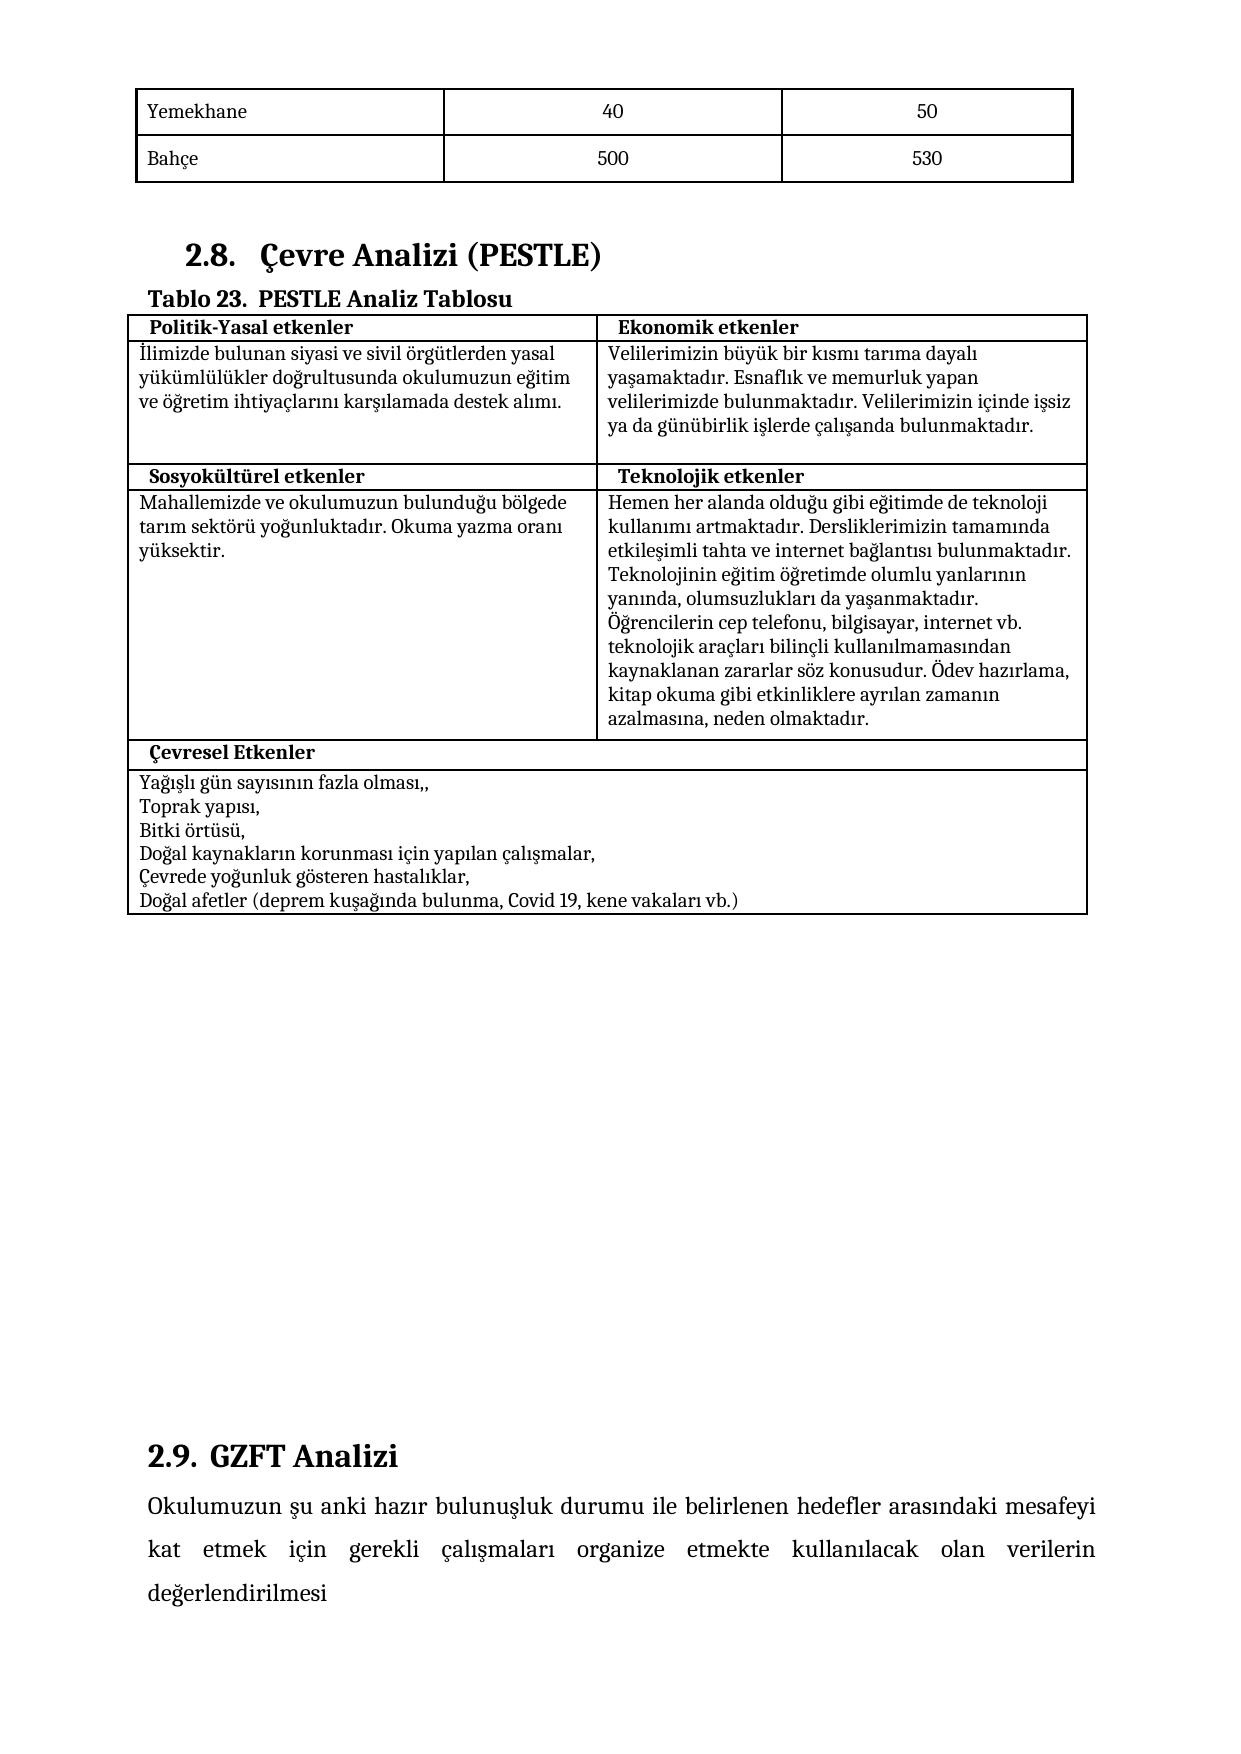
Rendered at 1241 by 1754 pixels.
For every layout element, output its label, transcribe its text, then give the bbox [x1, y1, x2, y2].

table_cell Sosyokültürel etkenler [129, 465, 596, 489]
subtitle Çevre Analizi (PESTLE) [185, 237, 1127, 275]
table_cell Velilerimizin büyük bir kısmı tarıma dayalı yaşamaktadır. Esnaflık ve memurluk yapan velilerimizde bulunmaktadır. Velilerimizin içinde işsiz ya da günübirlik işlerde çalışanda bulunmaktadır. [598, 342, 1086, 463]
text Okulumuzun şu anki hazır bulunuşluk durumu ile belirlenen hedefler arasındaki mesafeyi kat etmek için gerekli çalışmaları organize etmekte kullanılacak olan verilerin değerlendirilmesi [148, 1492, 1097, 1607]
table_header Politik-Yasal etkenler [129, 316, 596, 339]
table_header Ekonomik etkenler [598, 316, 1086, 339]
text Tablo 23. PESTLE Analiz Tablosu [148, 285, 1127, 314]
table_cell Teknolojik etkenler [598, 465, 1086, 489]
table_cell Yağışlı gün sayısının fazla olması,, Toprak yapısı, Bitki örtüsü, Doğal kaynakların korunması için yapılan çalışmalar, Çevrede yoğunluk gösteren hastalıklar, Doğal afetler (deprem kuşağında bulunma, Covid 19, kene vakaları vb.) [129, 771, 1086, 913]
table_cell İlimizde bulunan siyasi ve sivil örgütlerden yasal yükümlülükler doğrultusunda okulumuzun eğitim ve öğretim ihtiyaçlarını karşılamada destek alımı. [129, 342, 596, 463]
table_cell Çevresel Etkenler [129, 741, 1086, 769]
table_cell Mahallemizde ve okulumuzun bulunduğu bölgede tarım sektörü yoğunluktadır. Okuma yazma oranı yüksektir. [129, 491, 596, 739]
table_cell Hemen her alanda olduğu gibi eğitimde de teknoloji kullanımı artmaktadır. Dersliklerimizin tamamında etkileşimli tahta ve internet bağlantısı bulunmaktadır. Teknolojinin eğitim öğretimde olumlu yanlarının yanında, olumsuzlukları da yaşanmaktadır. Öğrencilerin cep telefonu, bilgisayar, internet vb. teknolojik araçları bilinçli kullanılmamasından kaynaklanan zararlar söz konusudur. Ödev hazırlama, kitap okuma gibi etkinliklere ayrılan zamanın azalmasına, neden olmaktadır. [598, 491, 1086, 739]
subtitle GZFT Analizi [148, 1437, 1127, 1475]
